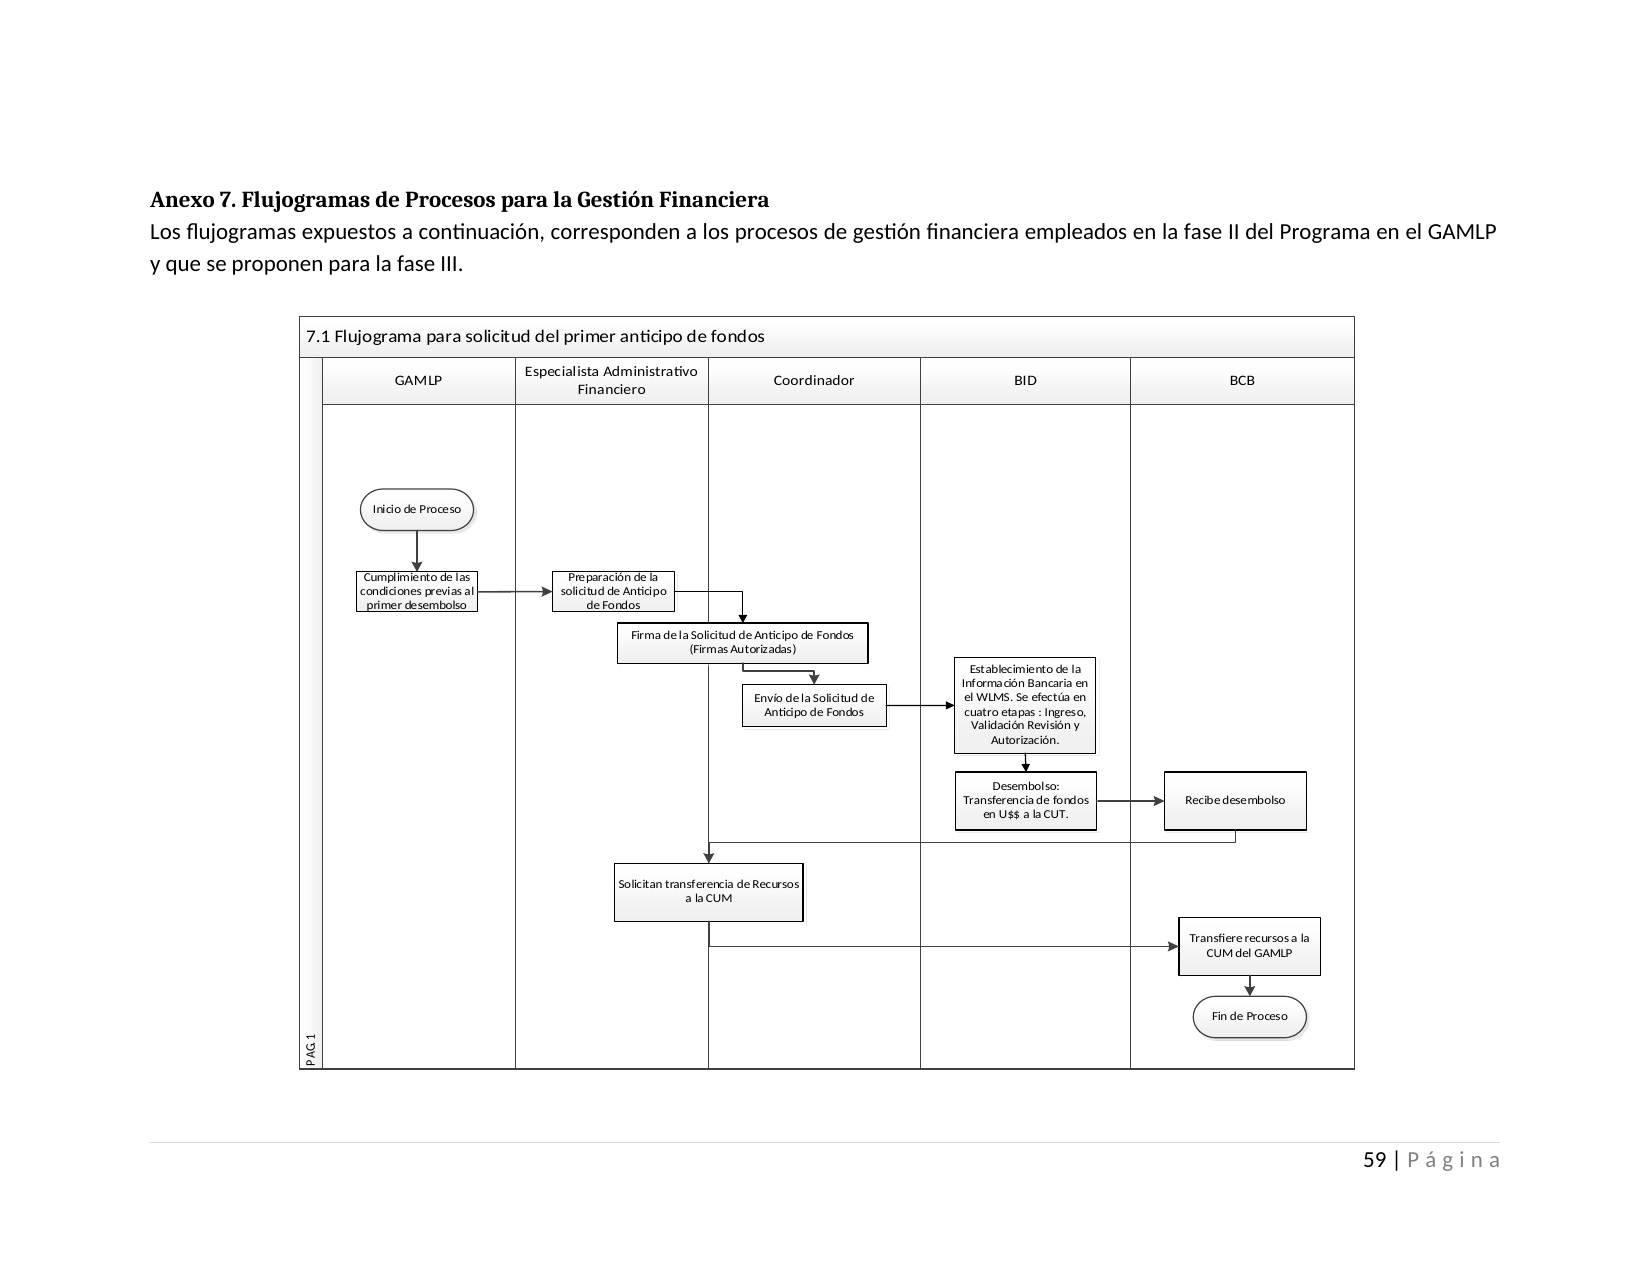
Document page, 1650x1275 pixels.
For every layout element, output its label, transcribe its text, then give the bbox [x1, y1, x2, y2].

text Anexo 7. Flujogramas de Procesos para la Gestión Financiera [150, 187, 1500, 213]
text Los flujogramas expuestos a continuación, corresponden a los procesos de gestión financiera empleados en la fase II del Programa en el GAMLP y que se proponen para la fase III. [150, 217, 1500, 278]
